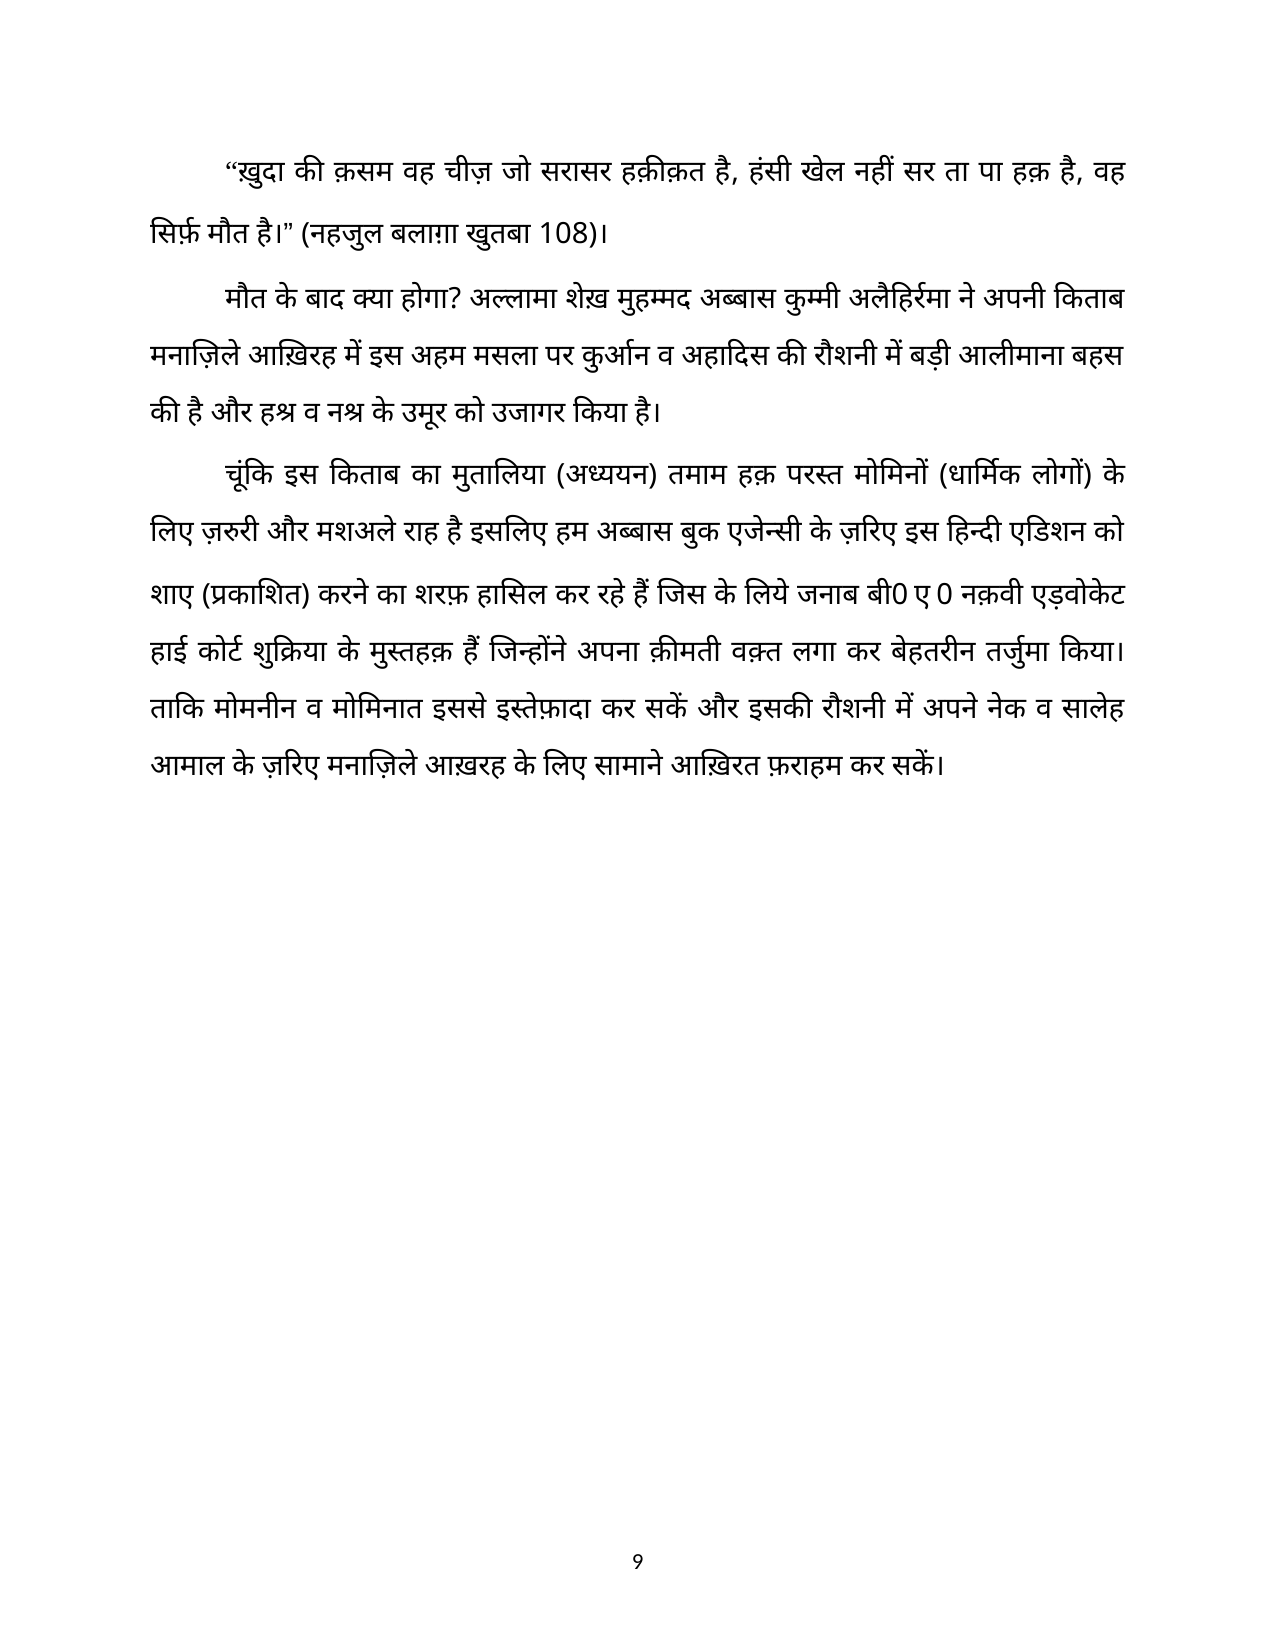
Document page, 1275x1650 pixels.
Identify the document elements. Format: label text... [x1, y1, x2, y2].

text “ख़ुदा की क़सम वह चीज़ जो सरासर हक़ीक़त है, हंसी खेल नहीं सर ता पा हक़ है, वह सिर्फ़ मौत है।” (नहजुल बलाग़ा खुतबा 108)। [150, 150, 1125, 256]
text चूंकि इस किताब का मुतालिया (अध्ययन) तमाम हक़ परस्त मोमिनों (धार्मिक लोगों) के लिए ज़रुरी और मशअले राह है इसलिए हम अब्बास बुक एजेन्सी के ज़रिए इस हिन्दी एडिशन को शाए (प्रकाशित) करने का शरफ़ हासिल कर रहे हैं जिस के लिये जनाब बी0ए0 नक़वी एड़वोकेट हाई कोर्ट शुक्रिया के मुस्तहक़ हैं जिन्होंने अपना क़ीमती वक़्त लगा कर बेहतरीन तर्जुमा किया। ताकि मोमनीन व मोमिनात इससे इस्तेफ़ादा कर सकें और इसकी रौशनी में अपने नेक व सालेह आमाल के ज़रिए मनाज़िले आख़रह के लिए सामाने आख़िरत फ़राहम कर सकें। [150, 453, 1125, 787]
text मौत के बाद क्या होगा? अल्लामा शेख़ मुहम्मद अब्बास कुम्मी अलैहिर्रमा ने अपनी किताब मनाज़िले आख़िरह में इस अहम मसला पर कुर्आन व अहादिस की रौशनी में बड़ी आलीमाना बहस की है और हश्र व नश्र के उमूर को उजागर किया है। [150, 277, 1125, 434]
